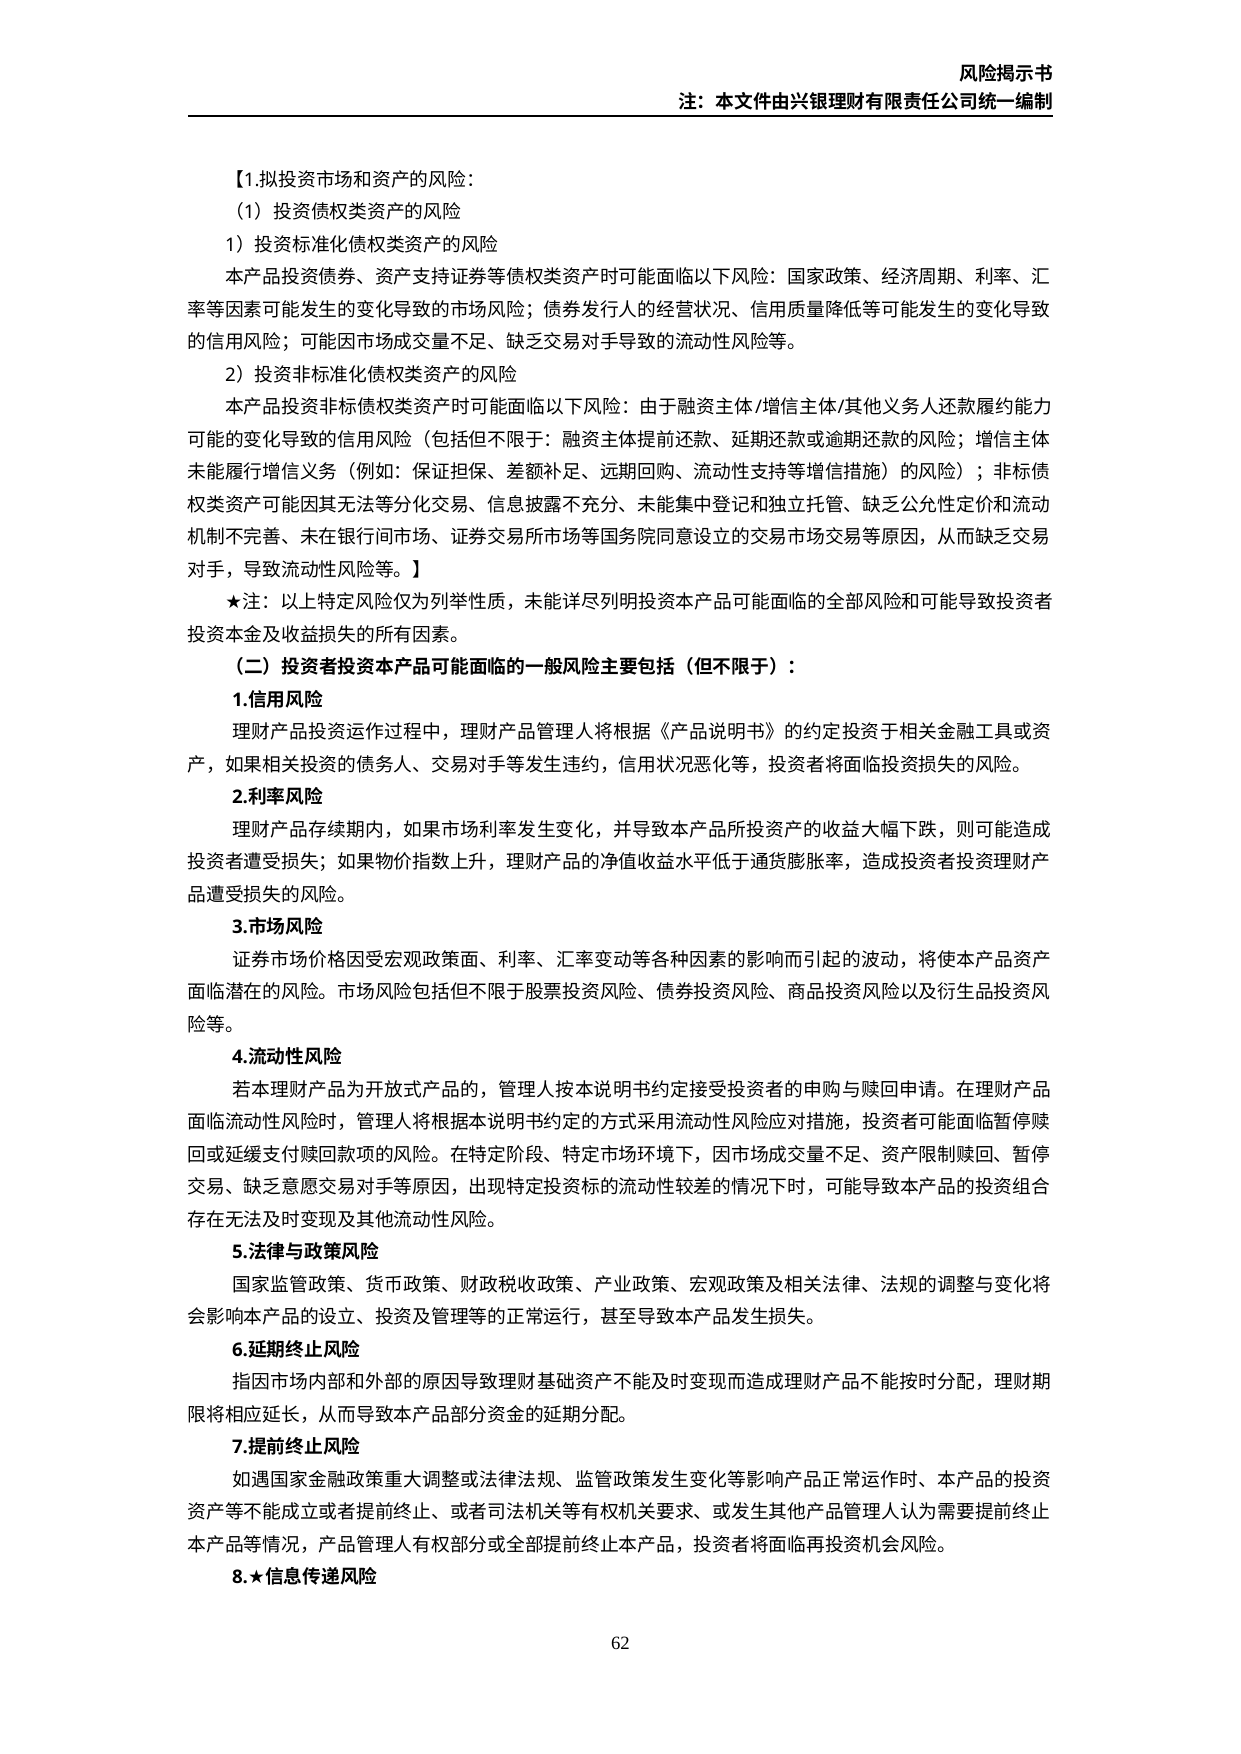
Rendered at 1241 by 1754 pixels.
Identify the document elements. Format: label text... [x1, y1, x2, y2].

text 4.流动性风险 [187, 1039, 1053, 1072]
text 如遇国家金融政策重大调整或法律法规、监管政策发生变化等影响产品正常运作时、本产品的投资资产等不能成立或者提前终止、或者司法机关等有权机关要求、或发生其他产品管理人认为需要提前终止本产品等情况，产品管理人有权部分或全部提前终止本产品，投资者将面临再投资机会风险。 [187, 1462, 1053, 1559]
text （1）投资债权类资产的风险 [187, 194, 1053, 227]
text 【1.拟投资市场和资产的风险： [187, 162, 1053, 194]
text 2）投资非标准化债权类资产的风险 [187, 357, 1053, 389]
text 6.延期终止风险 [187, 1332, 1053, 1364]
text 1）投资标准化债权类资产的风险 [187, 227, 1053, 259]
text 本产品投资债券、资产支持证券等债权类资产时可能面临以下风险：国家政策、经济周期、利率、汇率等因素可能发生的变化导致的市场风险；债券发行人的经营状况、信用质量降低等可能发生的变化导致的信用风险；可能因市场成交量不足、缺乏交易对手导致的流动性风险等。 [187, 259, 1053, 357]
text 国家监管政策、货币政策、财政税收政策、产业政策、宏观政策及相关法律、法规的调整与变化将会影响本产品的设立、投资及管理等的正常运行，甚至导致本产品发生损失。 [187, 1267, 1053, 1332]
text 2.利率风险 [187, 779, 1053, 812]
text 3.市场风险 [187, 909, 1053, 942]
text 1.信用风险 [187, 682, 1053, 714]
text 7.提前终止风险 [187, 1429, 1053, 1462]
text 本产品投资非标债权类资产时可能面临以下风险：由于融资主体/增信主体/其他义务人还款履约能力可能的变化导致的信用风险（包括但不限于：融资主体提前还款、延期还款或逾期还款的风险；增信主体未能履行增信义务（例如：保证担保、差额补足、远期回购、流动性支持等增信措施）的风险）；非标债权类资产可能因其无法等分化交易、信息披露不充分、未能集中登记和独立托管、缺乏公允性定价和流动机制不完善、未在银行间市场、证券交易所市场等国务院同意设立的交易市场交易等原因，从而缺乏交易对手，导致流动性风险等。】 [187, 389, 1053, 584]
text 若本理财产品为开放式产品的，管理人按本说明书约定接受投资者的申购与赎回申请。在理财产品面临流动性风险时，管理人将根据本说明书约定的方式采用流动性风险应对措施，投资者可能面临暂停赎回或延缓支付赎回款项的风险。在特定阶段、特定市场环境下，因市场成交量不足、资产限制赎回、暂停交易、缺乏意愿交易对手等原因，出现特定投资标的流动性较差的情况下时，可能导致本产品的投资组合存在无法及时变现及其他流动性风险。 [187, 1072, 1053, 1234]
text ★注：以上特定风险仅为列举性质，未能详尽列明投资本产品可能面临的全部风险和可能导致投资者投资本金及收益损失的所有因素。 [187, 584, 1053, 649]
text （二）投资者投资本产品可能面临的一般风险主要包括（但不限于）： [187, 649, 1053, 682]
text 理财产品存续期内，如果市场利率发生变化，并导致本产品所投资产的收益大幅下跌，则可能造成投资者遭受损失；如果物价指数上升，理财产品的净值收益水平低于通货膨胀率，造成投资者投资理财产品遭受损失的风险。 [187, 812, 1053, 909]
text 8.★信息传递风险 [187, 1559, 1053, 1592]
text 5.法律与政策风险 [187, 1234, 1053, 1267]
text 理财产品投资运作过程中，理财产品管理人将根据《产品说明书》的约定投资于相关金融工具或资产，如果相关投资的债务人、交易对手等发生违约，信用状况恶化等，投资者将面临投资损失的风险。 [187, 714, 1053, 779]
text 证券市场价格因受宏观政策面、利率、汇率变动等各种因素的影响而引起的波动，将使本产品资产面临潜在的风险。市场风险包括但不限于股票投资风险、债券投资风险、商品投资风险以及衍生品投资风险等。 [187, 942, 1053, 1039]
text 指因市场内部和外部的原因导致理财基础资产不能及时变现而造成理财产品不能按时分配，理财期限将相应延长，从而导致本产品部分资金的延期分配。 [187, 1364, 1053, 1429]
